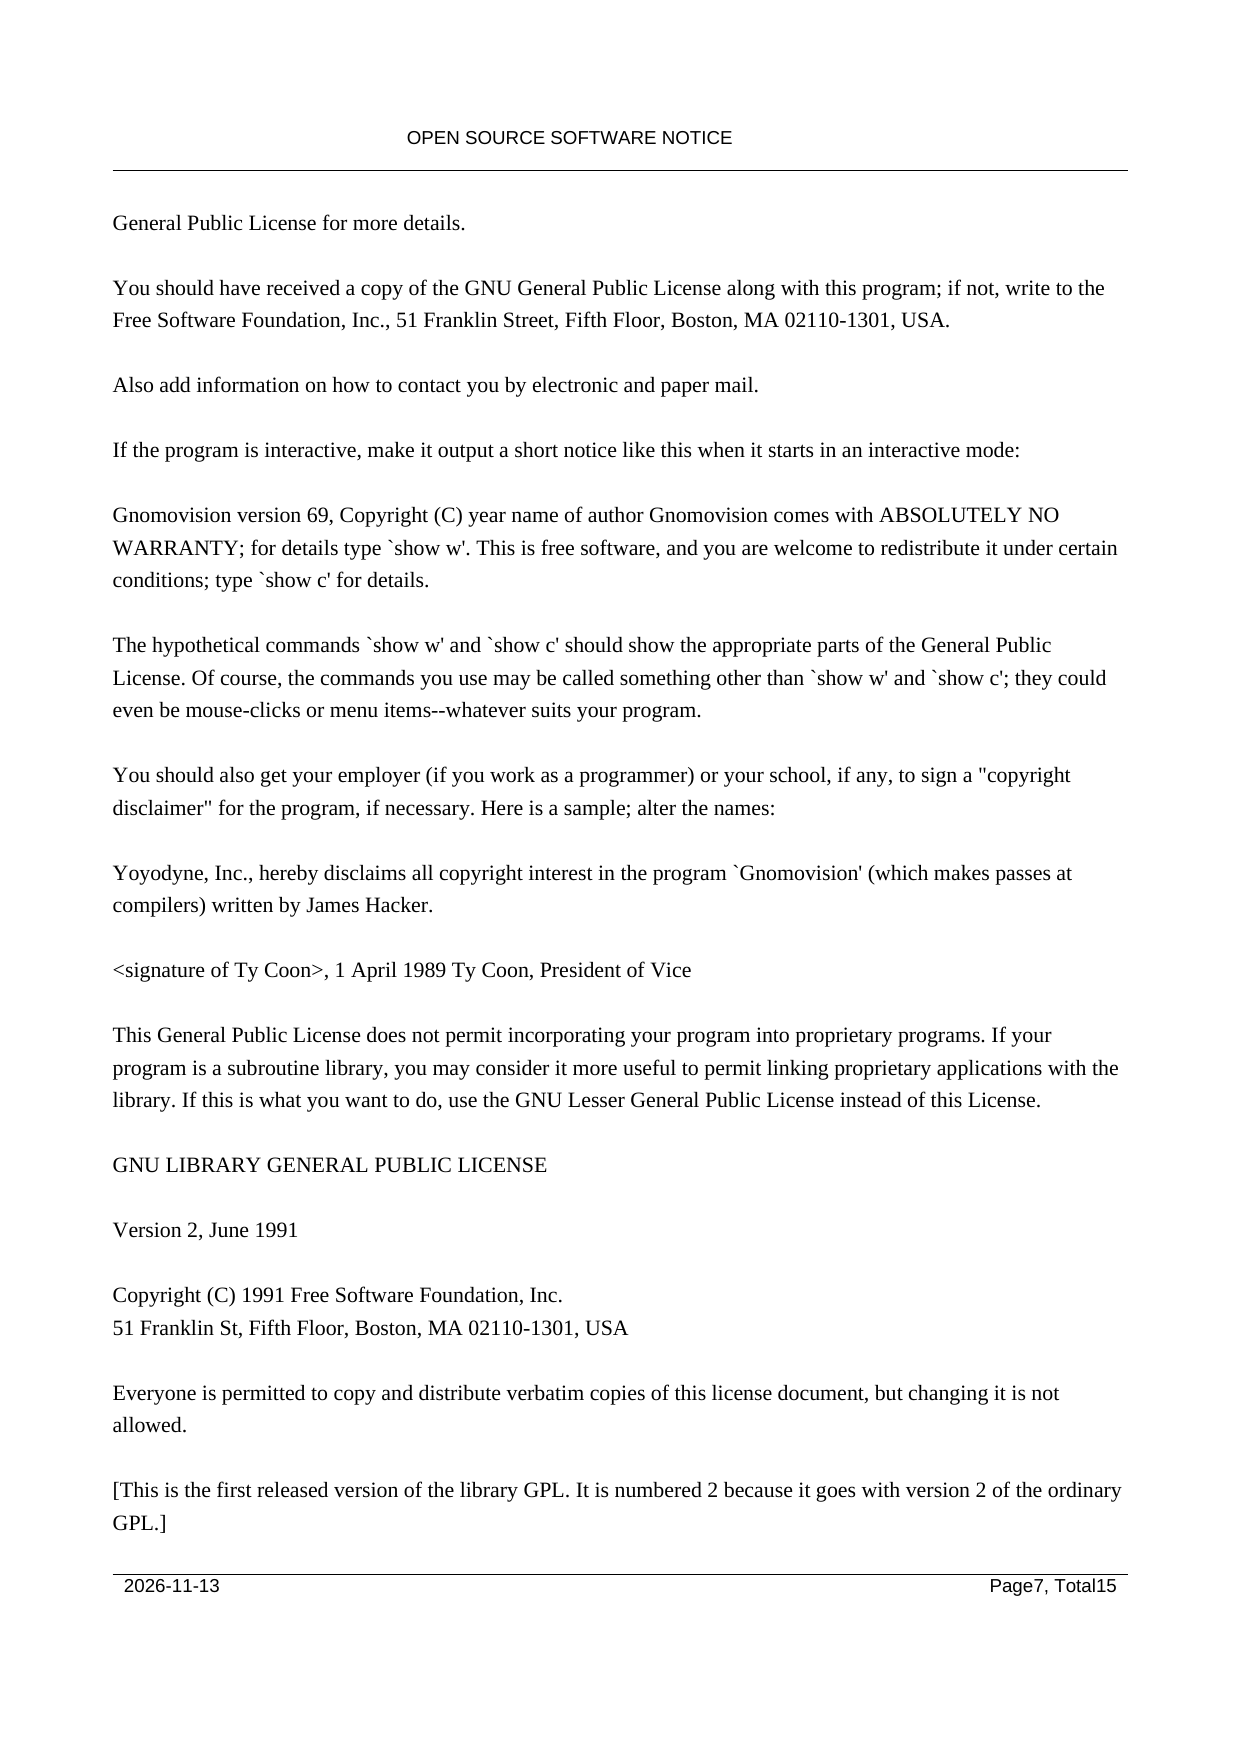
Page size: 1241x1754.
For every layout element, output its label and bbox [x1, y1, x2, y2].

text [112, 206, 1128, 1539]
